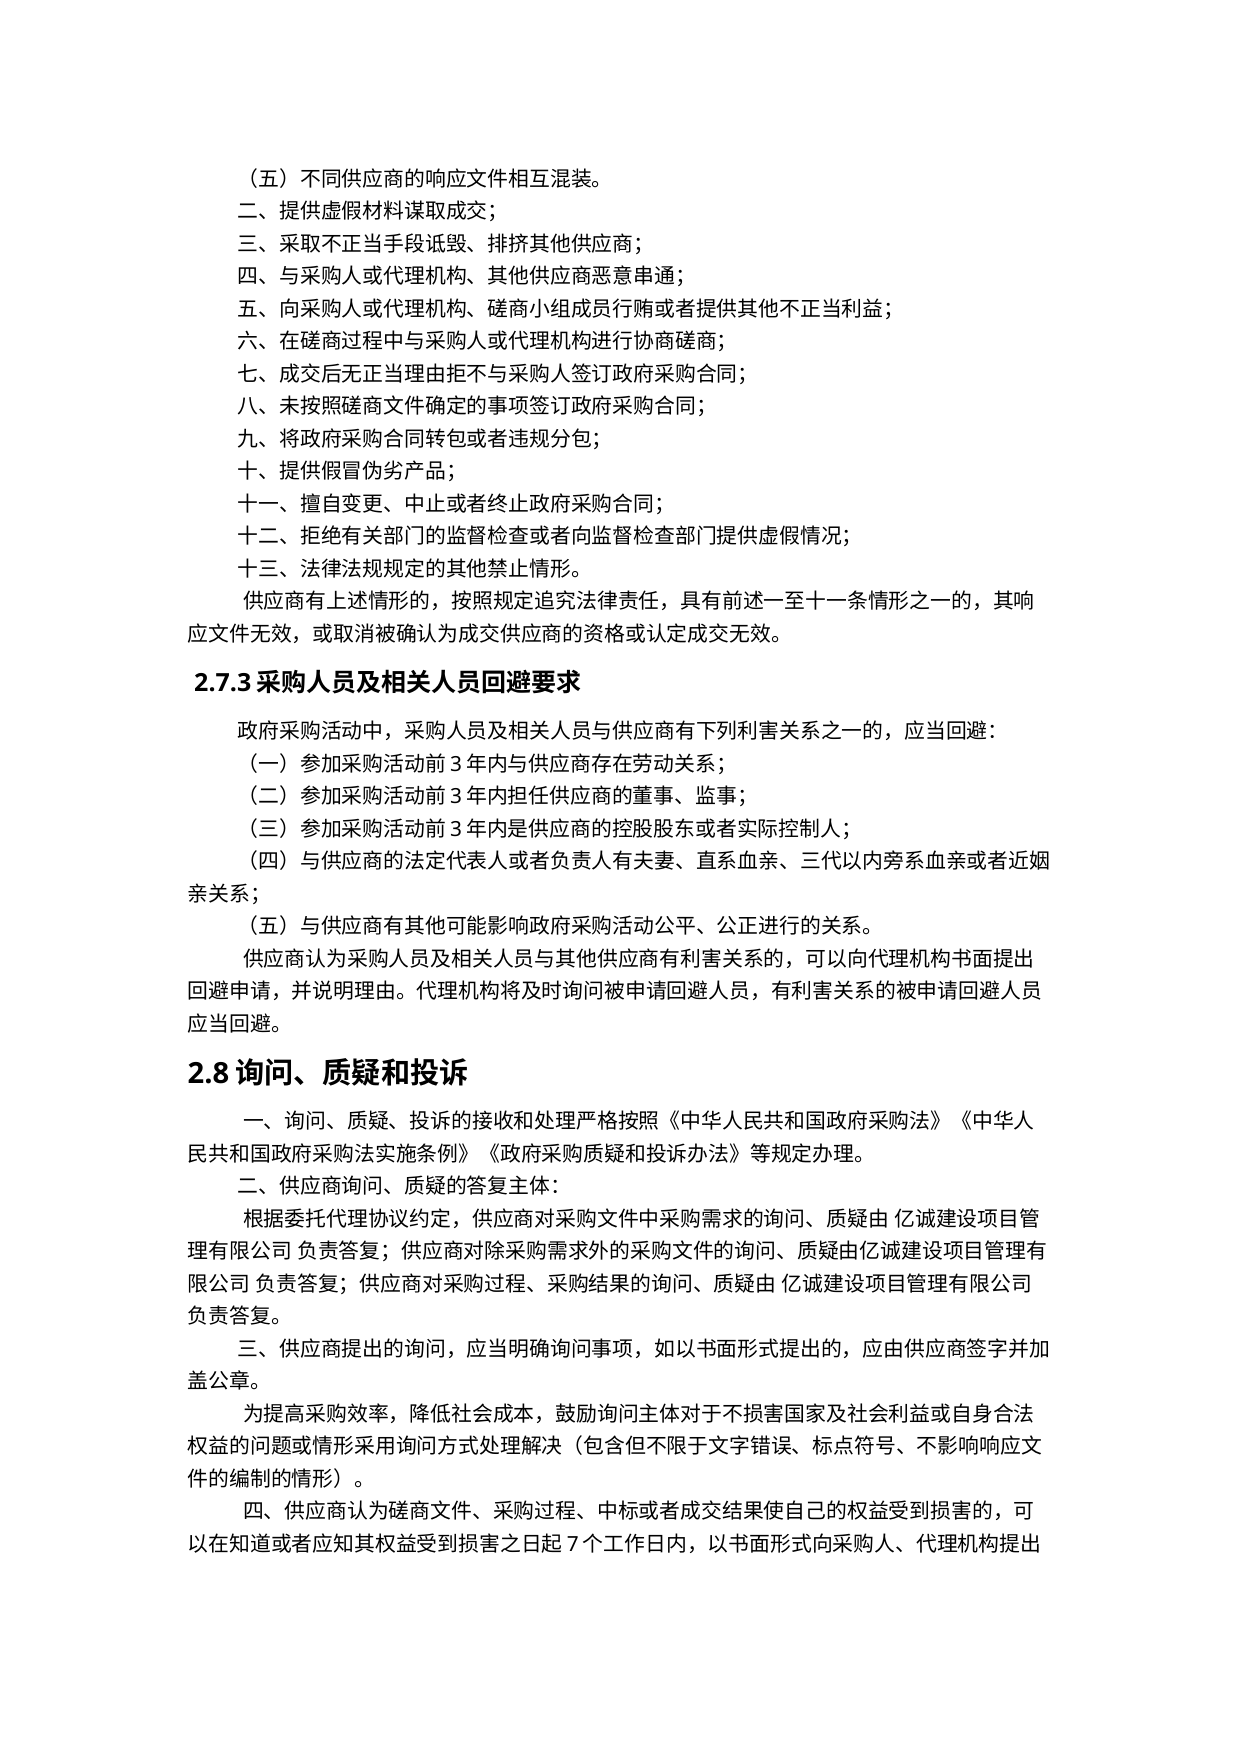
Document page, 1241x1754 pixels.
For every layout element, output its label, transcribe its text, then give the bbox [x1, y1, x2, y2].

text 四、与采购人或代理机构、其他供应商恶意串通； [187, 259, 1053, 292]
text 2.7.3采购人员及相关人员回避要求 [187, 649, 1053, 714]
text 十三、法律法规规定的其他禁止情形。 [187, 552, 1053, 584]
text 七、成交后无正当理由拒不与采购人签订政府采购合同； [187, 357, 1053, 389]
text 十二、拒绝有关部门的监督检查或者向监督检查部门提供虚假情况； [187, 519, 1053, 552]
text 八、未按照磋商文件确定的事项签订政府采购合同； [187, 389, 1053, 422]
text （五）与供应商有其他可能影响政府采购活动公平、公正进行的关系。 [187, 909, 1053, 942]
text （三）参加采购活动前3年内是供应商的控股股东或者实际控制人； [187, 812, 1053, 844]
text 三、供应商提出的询问，应当明确询问事项，如以书面形式提出的，应由供应商签字并加盖公章。 [187, 1332, 1053, 1397]
text （五）不同供应商的响应文件相互混装。 [187, 162, 1053, 194]
text （二）参加采购活动前3年内担任供应商的董事、监事； [187, 779, 1053, 812]
text 五、向采购人或代理机构、磋商小组成员行贿或者提供其他不正当利益； [187, 292, 1053, 324]
text 政府采购活动中，采购人员及相关人员与供应商有下列利害关系之一的，应当回避： [187, 714, 1053, 747]
text 九、将政府采购合同转包或者违规分包； [187, 422, 1053, 454]
text 供应商认为采购人员及相关人员与其他供应商有利害关系的，可以向代理机构书面提出回避申请，并说明理由。代理机构将及时询问被申请回避人员，有利害关系的被申请回避人员应当回避。 [187, 942, 1053, 1039]
text 根据委托代理协议约定，供应商对采购文件中采购需求的询问、质疑由 亿诚建设项目管理有限公司 负责答复；供应商对除采购需求外的采购文件的询问、质疑由亿诚建设项目管理有限公司 负责答复；供应商对采购过程、采购结果的询问、质疑由 亿诚建设项目管理有限公司 负责答复。 [187, 1202, 1053, 1332]
text 供应商有上述情形的，按照规定追究法律责任，具有前述一至十一条情形之一的，其响应文件无效，或取消被确认为成交供应商的资格或认定成交无效。 [187, 584, 1053, 649]
text 二、供应商询问、质疑的答复主体： [187, 1169, 1053, 1202]
text 一、询问、质疑、投诉的接收和处理严格按照《中华人民共和国政府采购法》《中华人民共和国政府采购法实施条例》《政府采购质疑和投诉办法》等规定办理。 [187, 1104, 1053, 1169]
text （一）参加采购活动前3年内与供应商存在劳动关系； [187, 747, 1053, 779]
text 二、提供虚假材料谋取成交； [187, 194, 1053, 227]
text （四）与供应商的法定代表人或者负责人有夫妻、直系血亲、三代以内旁系血亲或者近姻亲关系； [187, 844, 1053, 909]
text 三、采取不正当手段诋毁、排挤其他供应商； [187, 227, 1053, 259]
text 2.8询问、质疑和投诉 [187, 1039, 1053, 1104]
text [187, 1494, 1053, 1559]
text 六、在磋商过程中与采购人或代理机构进行协商磋商； [187, 324, 1053, 357]
text 十一、擅自变更、中止或者终止政府采购合同； [187, 487, 1053, 519]
text 为提高采购效率，降低社会成本，鼓励询问主体对于不损害国家及社会利益或自身合法权益的问题或情形采用询问方式处理解决（包含但不限于文字错误、标点符号、不影响响应文件的编制的情形）。 [187, 1397, 1053, 1494]
text 十、提供假冒伪劣产品； [187, 454, 1053, 487]
